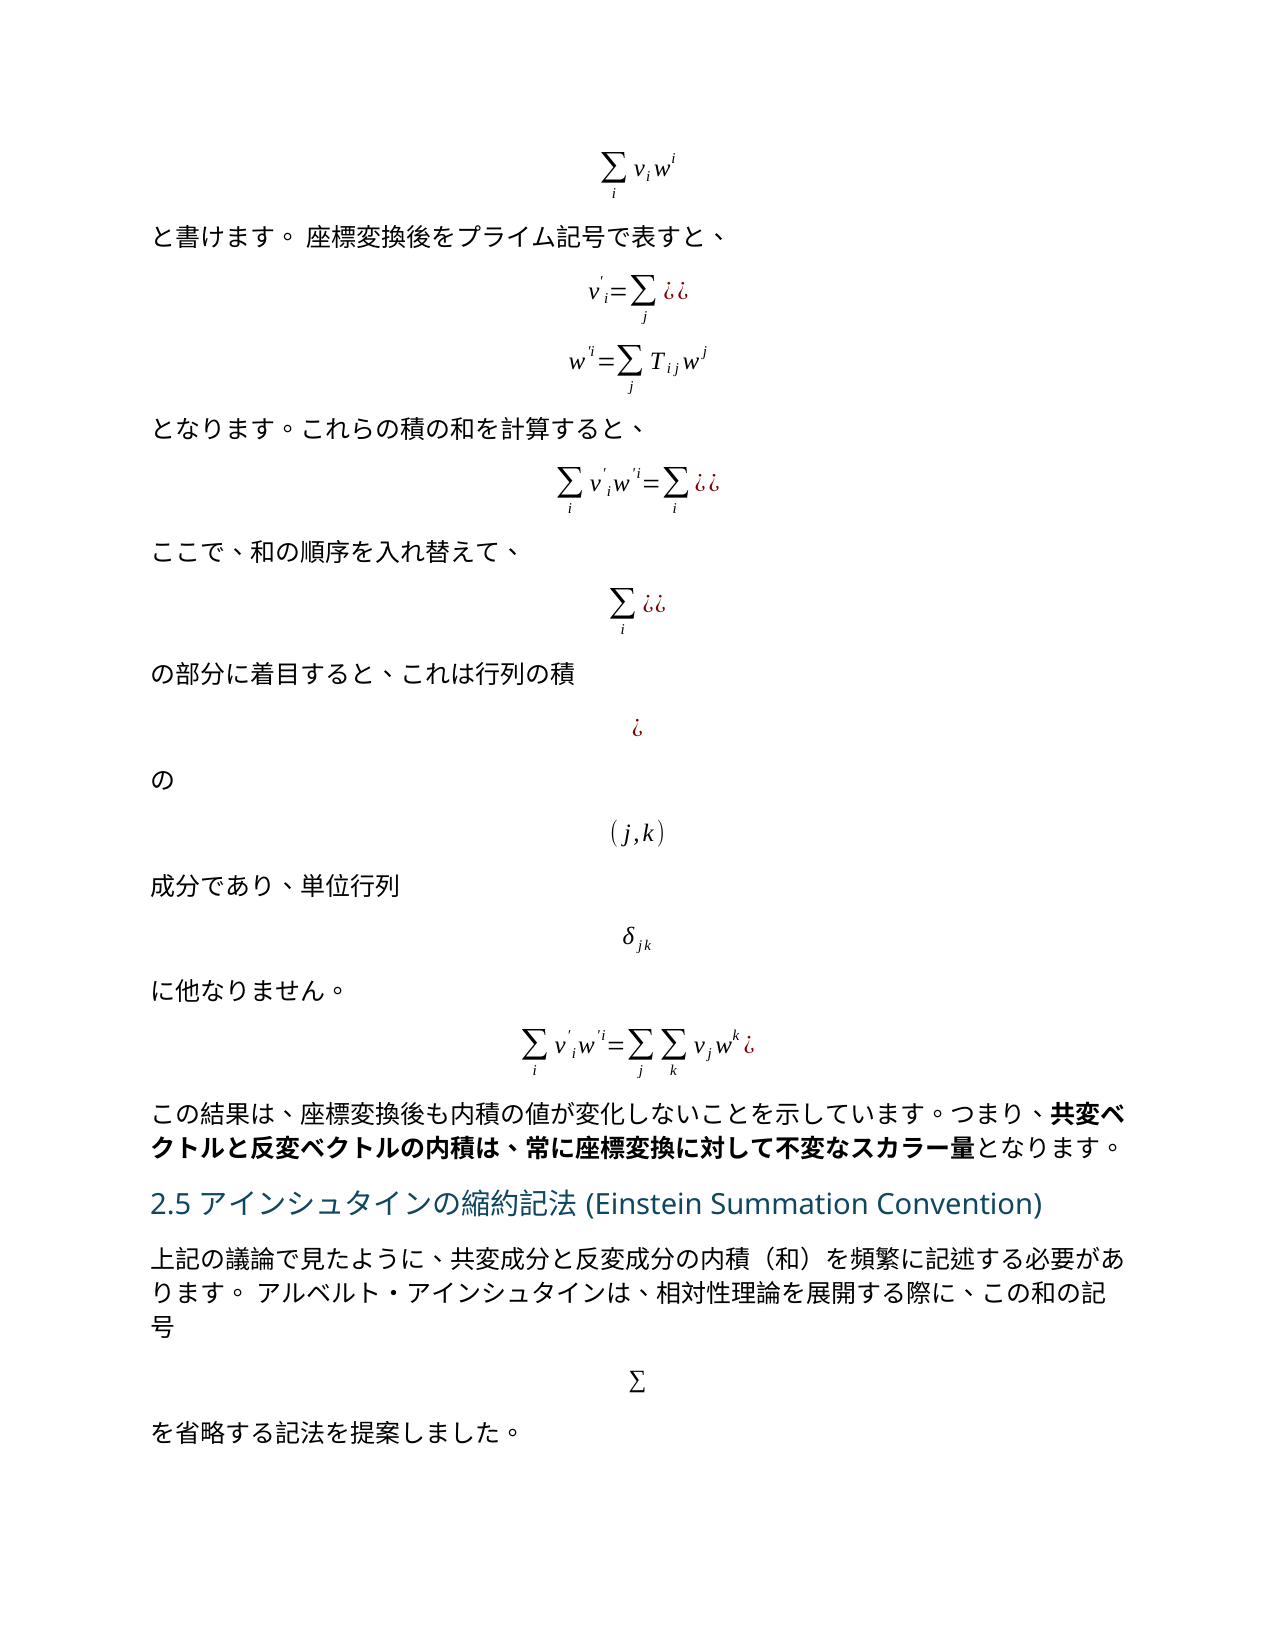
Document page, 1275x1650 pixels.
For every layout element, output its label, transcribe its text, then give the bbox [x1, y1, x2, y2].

text の [150, 763, 1125, 797]
text となります。これらの積の和を計算すると、 [150, 412, 1125, 446]
text ここで、和の順序を入れ替えて、 [150, 535, 1125, 569]
text に他なりません。 [150, 974, 1125, 1008]
text この結果は、座標変換後も内積の値が変化しないことを示しています。つまり、共変ベクトルと反変ベクトルの内積は、常に座標変換に対して不変なスカラー量となります。 [150, 1097, 1125, 1165]
text と書けます。 座標変換後をプライム記号で表すと、 [150, 220, 1125, 254]
text 上記の議論で見たように、共変成分と反変成分の内積（和）を頻繁に記述する必要があります。 アルベルト・アインシュタインは、相対性理論を展開する際に、この和の記号 [150, 1242, 1125, 1344]
text を省略する記法を提案しました。 [150, 1416, 1125, 1450]
text 成分であり、単位行列 [150, 868, 1125, 902]
text の部分に着目すると、これは行列の積 [150, 657, 1125, 691]
subtitle 2.5 アインシュタインの縮約記法 (Einstein Summation Convention) [150, 1183, 1125, 1223]
